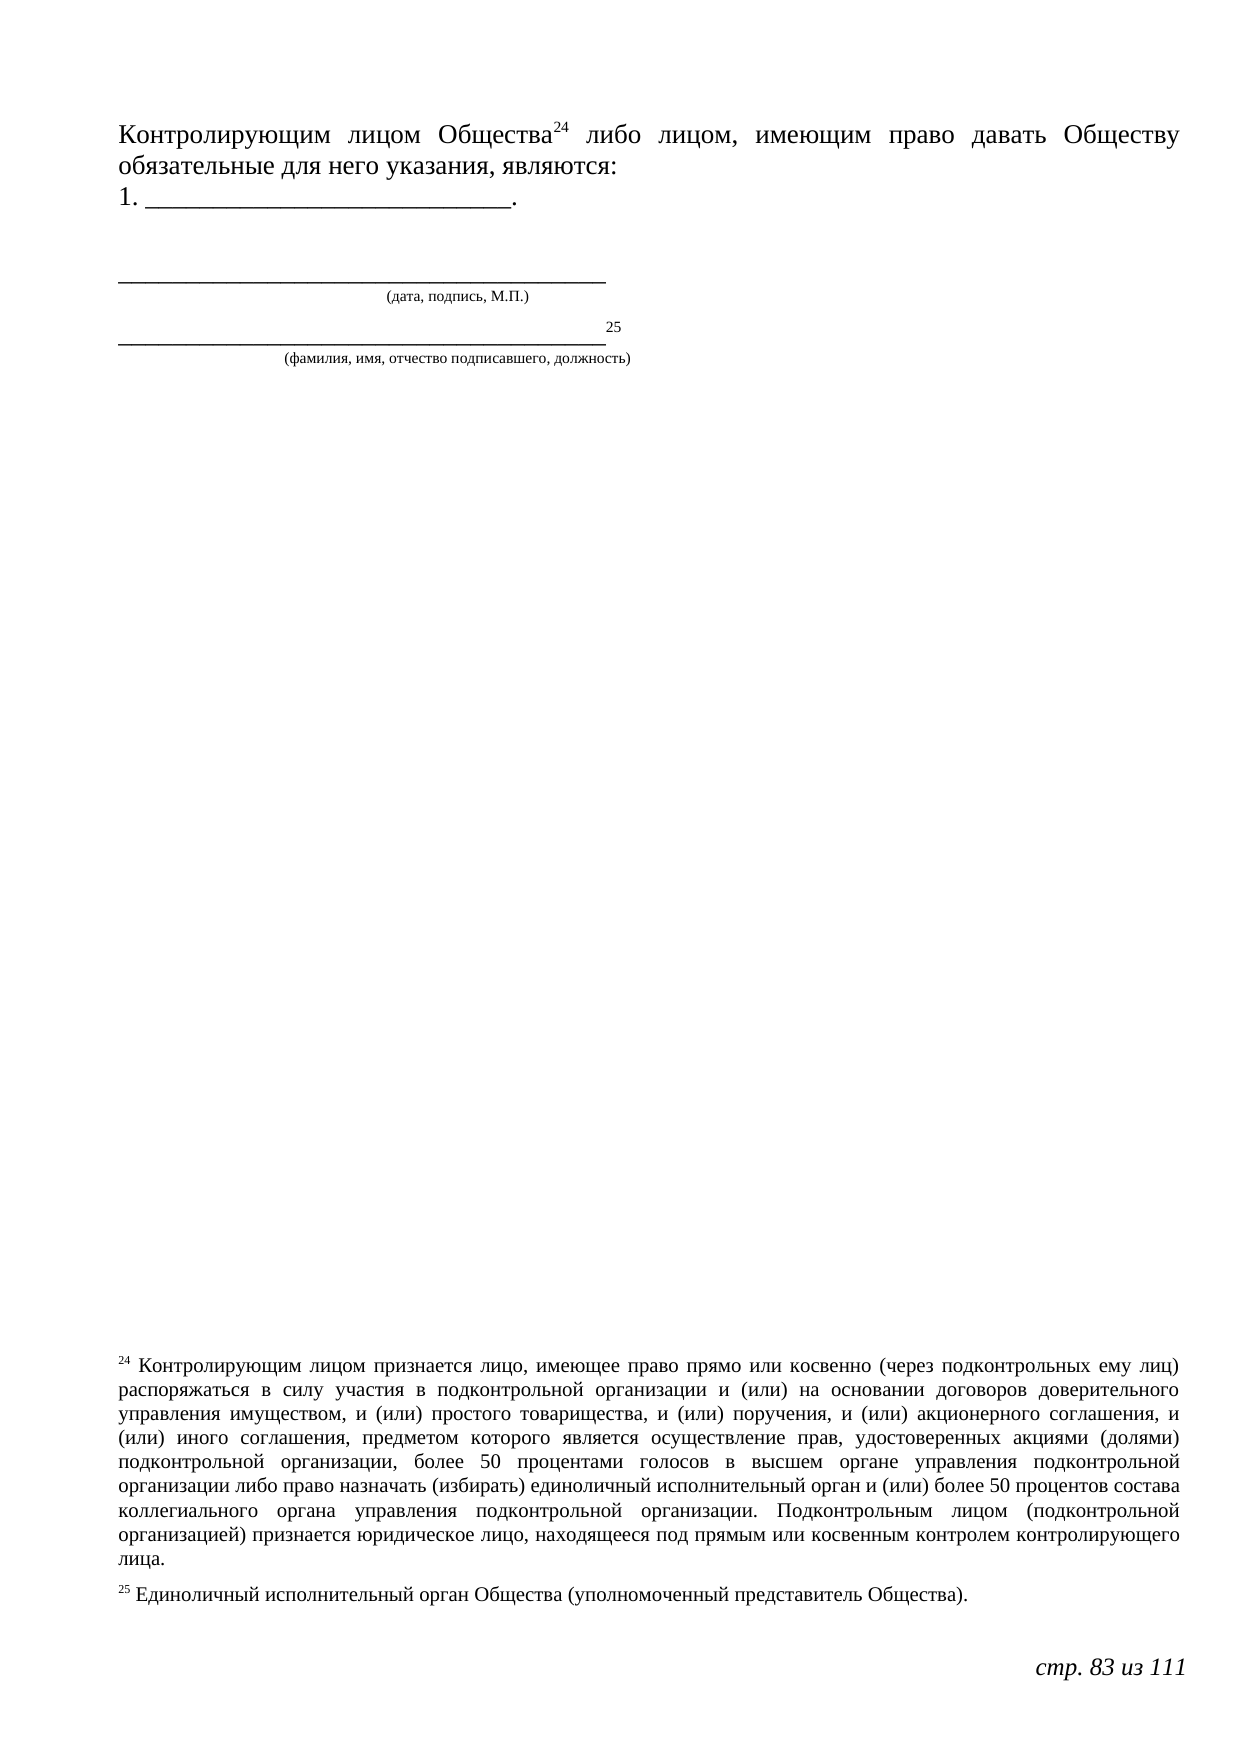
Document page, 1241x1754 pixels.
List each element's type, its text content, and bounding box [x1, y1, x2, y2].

text 1. ___________________________. [118, 180, 1181, 212]
text ____________________________________ [118, 255, 1181, 286]
text Контролирующим лицом Общества либо лицом, имеющим право давать Обществу обязательные для него указания, являются: [118, 118, 1181, 180]
text (фамилия, имя, отчество подписавшего, должность) [118, 349, 797, 380]
text ____________________________________ [118, 317, 1181, 349]
text (дата, подпись, М.П.) [118, 286, 797, 317]
